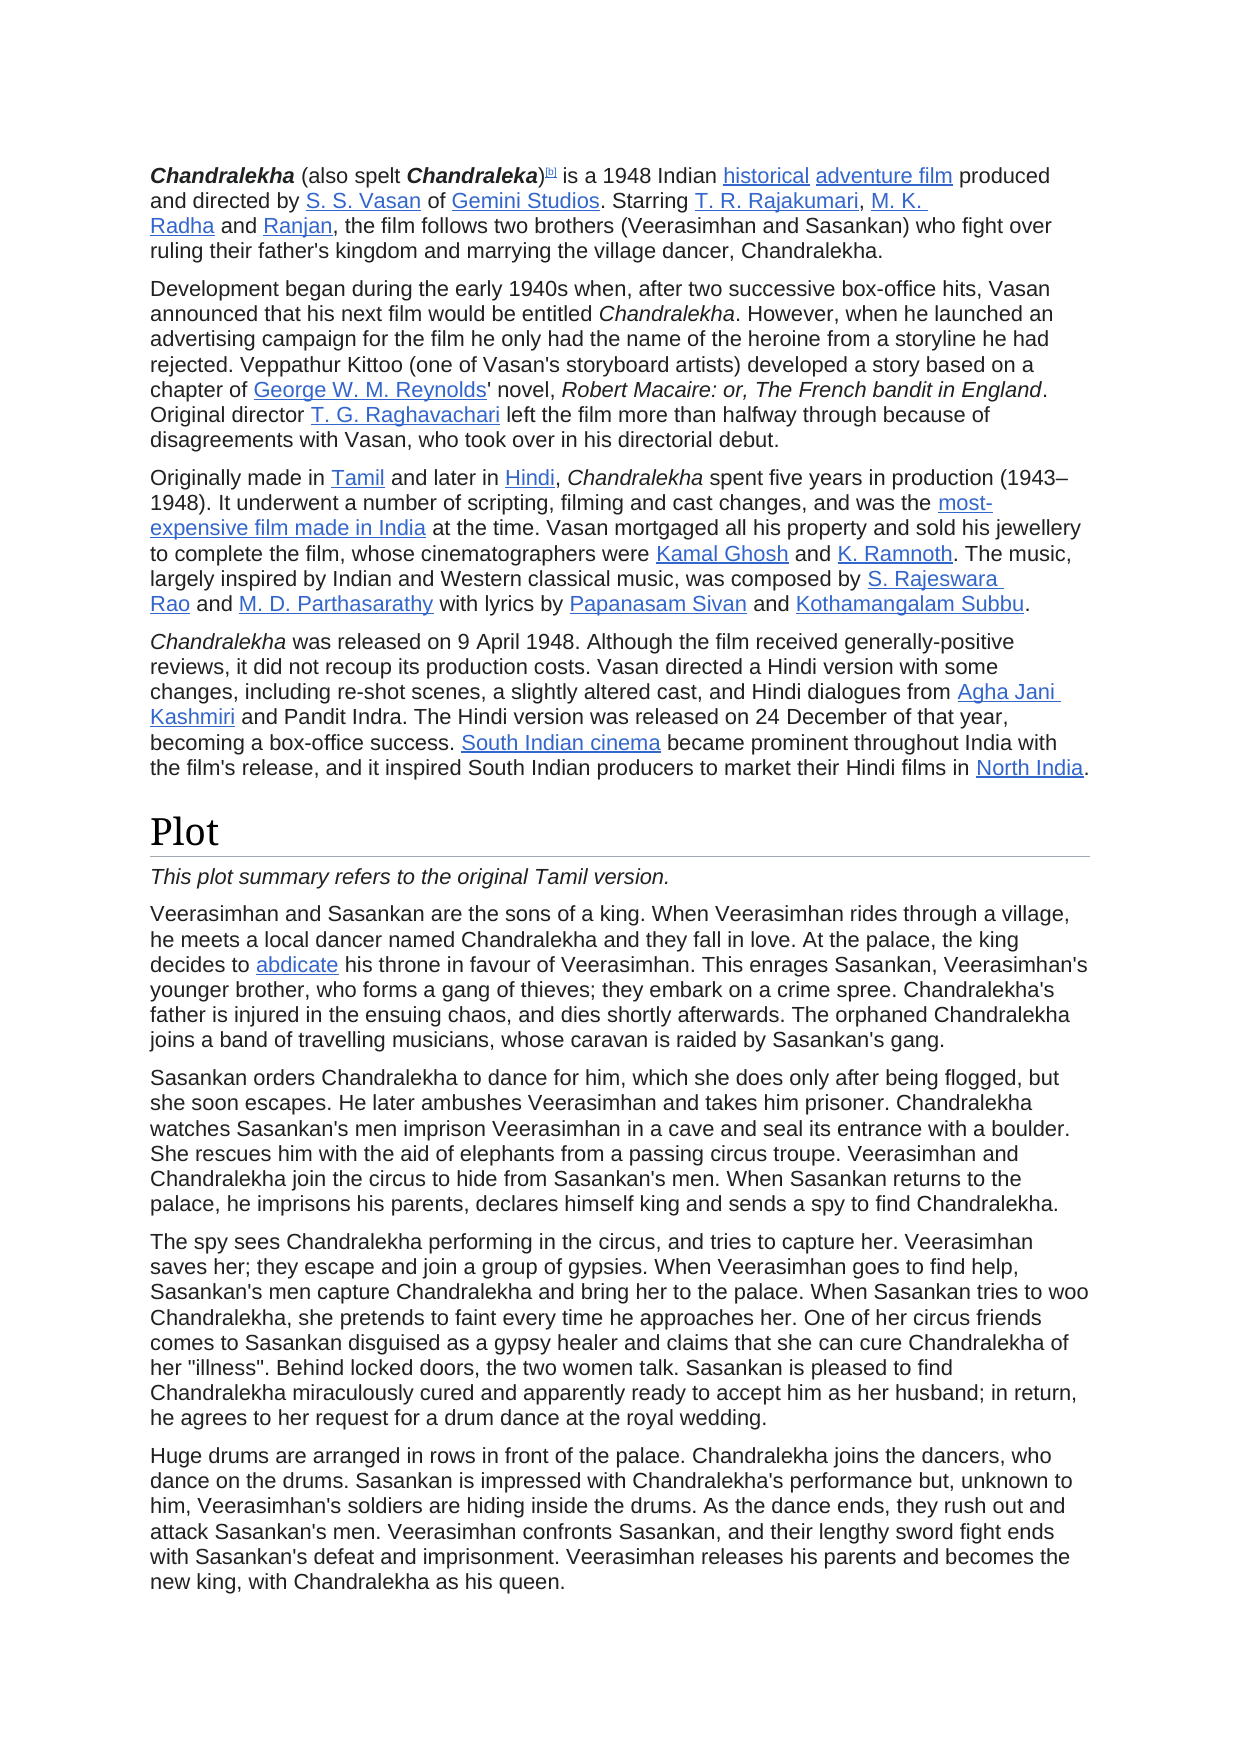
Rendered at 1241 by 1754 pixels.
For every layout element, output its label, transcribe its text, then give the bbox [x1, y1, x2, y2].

text Veerasimhan and Sasankan are the sons of a king. When Veerasimhan rides through a village, he meets a local dancer named Chandralekha and they fall in love. At the palace, the king decides to abdicate his throne in favour of Veerasimhan. This enrages Sasankan, Veerasimhan's younger brother, who forms a gang of thieves; they embark on a crime spree. Chandralekha's father is injured in the ensuing chaos, and dies shortly afterwards. The orphaned Chandralekha joins a band of travelling musicians, whose caravan is raided by Sasankan's gang. [150, 901, 1090, 1053]
text This plot summary refers to the original Tamil version. [150, 864, 1090, 889]
text Sasankan orders Chandralekha to dance for him, which she does only after being flogged, but she soon escapes. He later ambushes Veerasimhan and takes him prisoner. Chandralekha watches Sasankan's men imprison Veerasimhan in a cave and seal its entrance with a boulder. She rescues him with the aid of elephants from a passing circus troupe. Veerasimhan and Chandralekha join the circus to hide from Sasankan's men. When Sasankan returns to the palace, he imprisons his parents, declares himself king and sends a spy to find Chandralekha. [150, 1065, 1090, 1216]
text Originally made in Tamil and later in Hindi, Chandralekha spent five years in production (1943–1948). It underwent a number of scripting, filming and cast changes, and was the most-expensive film made in India at the time. Vasan mortgaged all his property and sold his jewellery to complete the film, whose cinematographers were Kamal Ghosh and K. Ramnoth. The music, largely inspired by Indian and Western classical music, was composed by S. Rajeswara Rao and M. D. Parthasarathy with lyrics by Papanasam Sivan and Kothamangalam Subbu. [150, 465, 1090, 616]
text Chandralekha (also spelt Chandraleka)[b] is a 1948 Indian historical adventure film produced and directed by S. S. Vasan of Gemini Studios. Starring T. R. Rajakumari, M. K. Radha and Ranjan, the film follows two brothers (Veerasimhan and Sasankan) who fight over ruling their father's kingdom and marrying the village dancer, Chandralekha. [150, 162, 1090, 263]
text Development began during the early 1940s when, after two successive box-office hits, Vasan announced that his next film would be entitled Chandralekha. However, when he launched an advertising campaign for the film he only had the name of the heroine from a storyline he had rejected. Veppathur Kittoo (one of Vasan's storyboard artists) developed a story based on a chapter of George W. M. Reynolds' novel, Robert Macaire: or, The French bandit in England. Original director T. G. Raghavachari left the film more than halfway through because of disagreements with Vasan, who took over in his directorial debut. [150, 276, 1090, 452]
text Chandralekha was released on 9 April 1948. Although the film received generally-positive reviews, it did not recoup its production costs. Vasan directed a Hindi version with some changes, including re-shot scenes, a slightly altered cast, and Hindi dialogues from Agha Jani Kashmiri and Pandit Indra. The Hindi version was released on 24 December of that year, becoming a box-office success. South Indian cinema became prominent throughout India with the film's release, and it inspired South Indian producers to market their Hindi films in North India. [150, 628, 1090, 780]
text The spy sees Chandralekha performing in the circus, and tries to capture her. Veerasimhan saves her; they escape and join a group of gypsies. When Veerasimhan goes to find help, Sasankan's men capture Chandralekha and bring her to the palace. When Sasankan tries to woo Chandralekha, she pretends to faint every time he approaches her. One of her circus friends comes to Sasankan disguised as a gypsy healer and claims that she can cure Chandralekha of her "illness". Behind locked doors, the two women talk. Sasankan is pleased to find Chandralekha miraculously cured and apparently ready to accept him as her husband; in return, he agrees to her request for a drum dance at the royal wedding. [150, 1229, 1090, 1431]
text Plot [150, 805, 1090, 856]
text Huge drums are arranged in rows in front of the palace. Chandralekha joins the dancers, who dance on the drums. Sasankan is impressed with Chandralekha's performance but, unknown to him, Veerasimhan's soldiers are hiding inside the drums. As the dance ends, they rush out and attack Sasankan's men. Veerasimhan confronts Sasankan, and their lengthy sword fight ends with Sasankan's defeat and imprisonment. Veerasimhan releases his parents and becomes the new king, with Chandralekha as his queen. [150, 1443, 1090, 1594]
